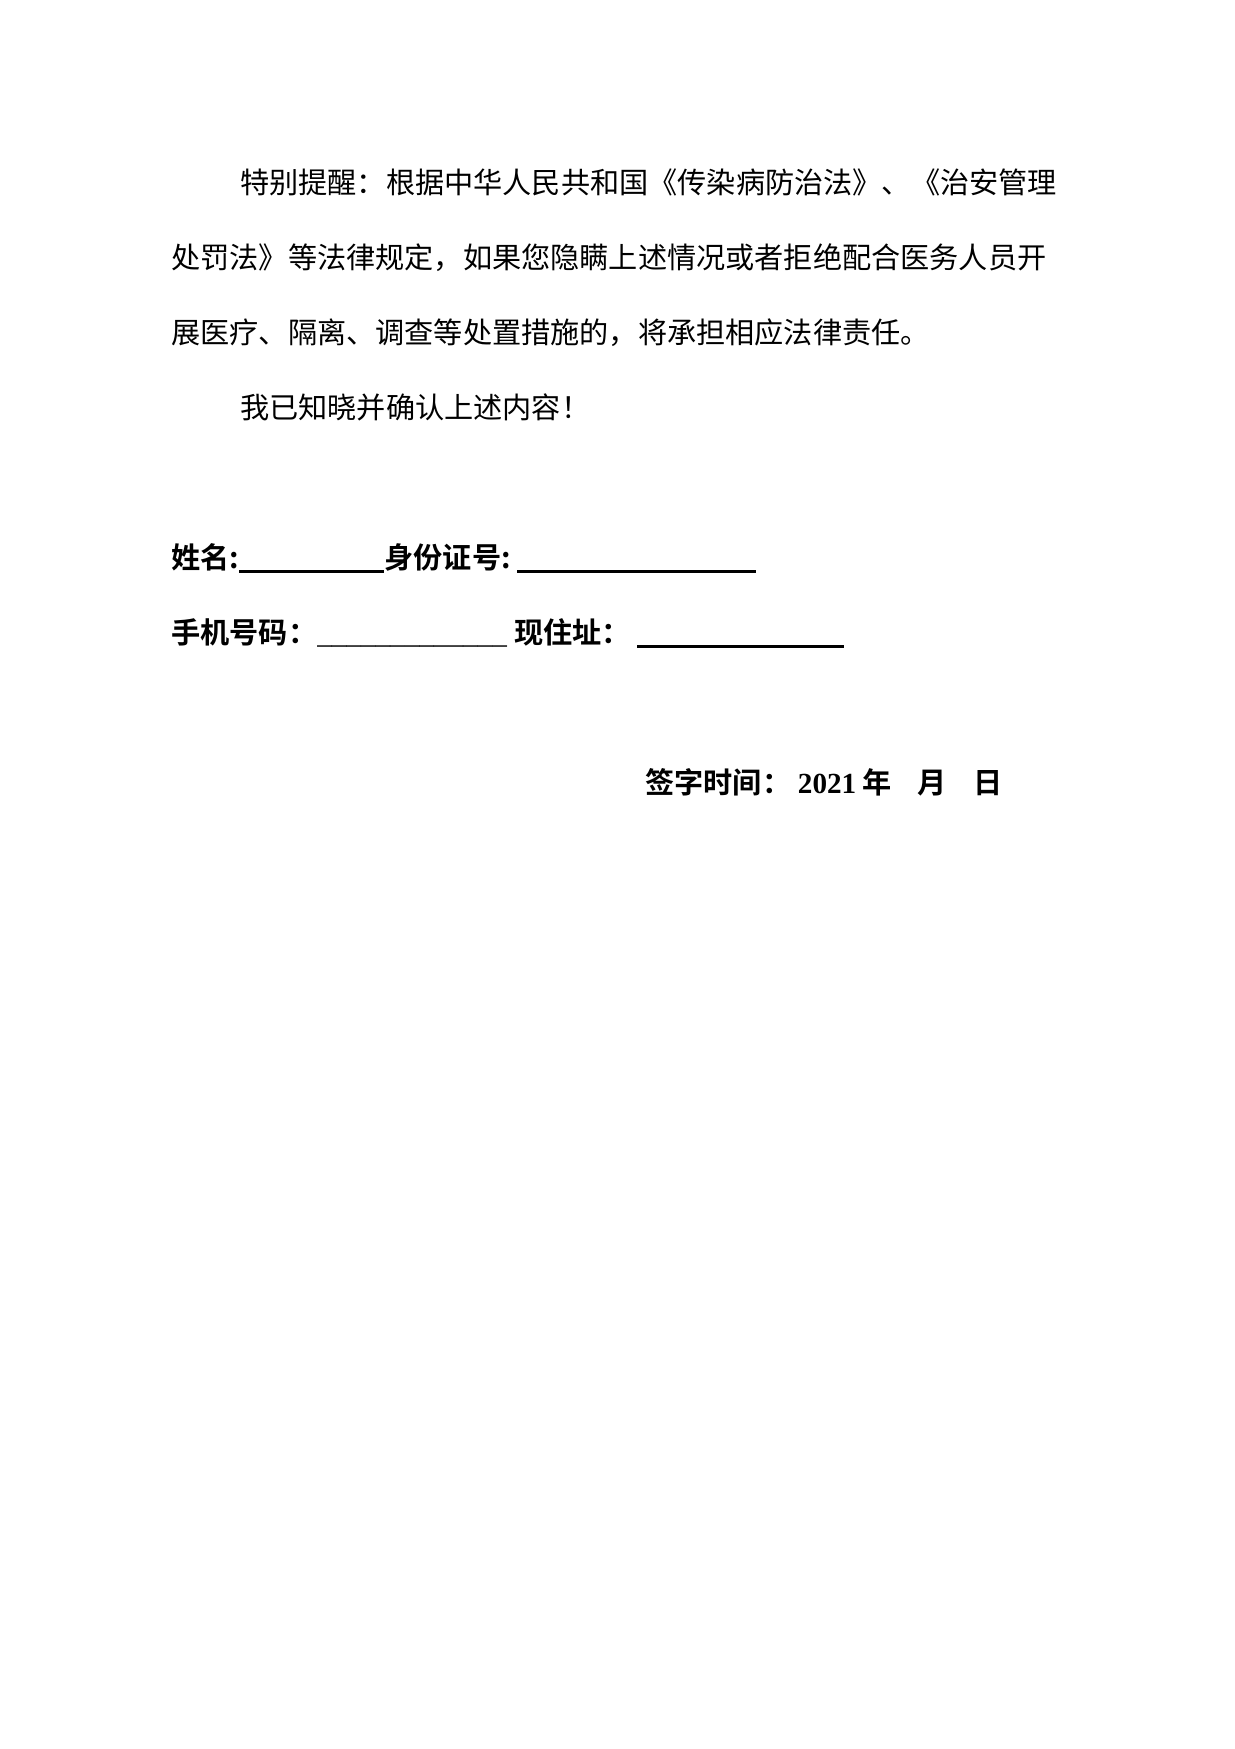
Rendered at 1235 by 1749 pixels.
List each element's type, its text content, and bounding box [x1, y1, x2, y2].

text 我已知晓并确认上述内容！ [171, 368, 1063, 443]
text 手机号码：_____________ 现住址： _ [171, 593, 1072, 668]
text 特别提醒：根据中华人民共和国《传染病防治法》、《治安管理处罚法》等法律规定，如果您隐瞒上述情况或者拒绝配合医务人员开展医疗、隔离、调查等处置措施的，将承担相应法律责任。 [171, 143, 1063, 368]
text 姓名: 身份证号: _ [171, 518, 1072, 593]
text 签字时间： 2021年 月 日 [171, 743, 1063, 818]
